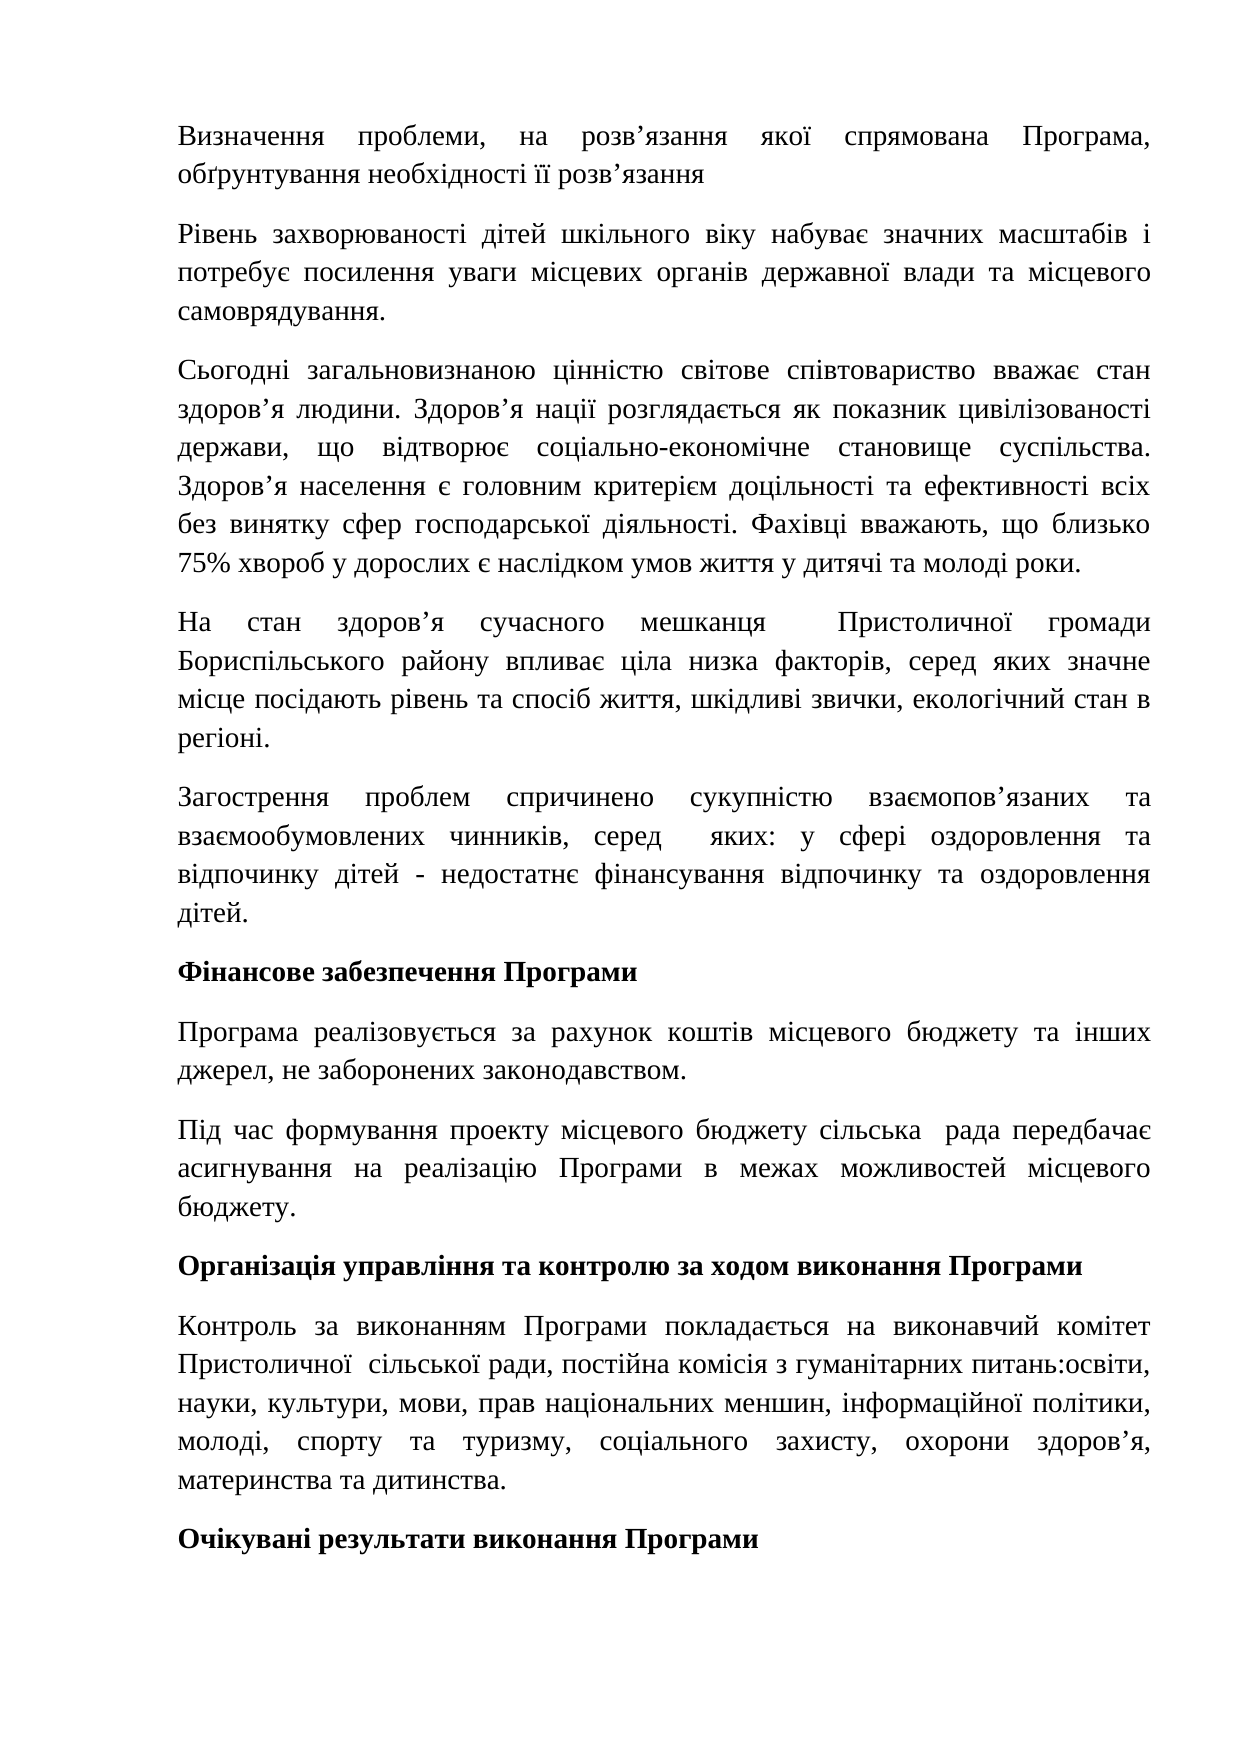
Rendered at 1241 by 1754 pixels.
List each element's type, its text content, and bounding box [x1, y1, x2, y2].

text Рівень захворюваності дітей шкільного віку набуває значних масштабів і потребує посилення уваги місцевих органів державної влади та місцевого самоврядування. [177, 216, 1152, 327]
text Контроль за виконанням Програми покладається на виконавчий комітет Пристоличної сільської ради, постійна комісія з гуманітарних питань:освіти, науки, культури, мови, прав національних меншин, інформаційної політики, молоді, спорту та туризму, соціального захисту, охорони здоров’я, материнства та дитинства. [177, 1308, 1152, 1495]
text На стан здоров’я сучасного мешканця Пристоличної громади Бориспільського району впливає ціла низка факторів, серед яких значне місце посідають рівень та спосіб життя, шкідливі звички, екологічний стан в регіоні. [177, 604, 1152, 754]
text Фінансове забезпечення Програми [177, 954, 1152, 988]
text Під час формування проекту місцевого бюджету сільська рада передбачає асигнування на реалізацію Програми в межах можливостей місцевого бюджету. [177, 1112, 1152, 1222]
text Загострення проблем спричинено сукупністю взаємопов’язаних та взаємообумовлених чинників, серед яких: у сфері оздоровлення та відпочинку дітей - недостатнє фінансування відпочинку та оздоровлення дітей. [177, 779, 1152, 929]
text Сьогодні загальновизнаною цінністю світове співтовариство вважає стан здоров’я людини. Здоров’я нації розглядається як показник цивілізованості держави, що відтворює соціально-економічне становище суспільства. Здоров’я населення є головним критерієм доцільності та ефективності всіх без винятку сфер господарської діяльності. Фахівці вважають, що близько 75% хвороб у дорослих є наслідком умов життя у дитячі та молоді роки. [177, 352, 1152, 579]
text Визначення проблеми, на розв’язання якої спрямована Програма, обґрунтування необхідності її розв’язання [177, 118, 1152, 190]
text Програма реалізовується за рахунок коштів місцевого бюджету та інших джерел, не заборонених законодавством. [177, 1014, 1152, 1086]
text Очікувані результати виконання Програми [177, 1521, 1152, 1555]
text Організація управління та контролю за ходом виконання Програми [177, 1248, 1152, 1282]
